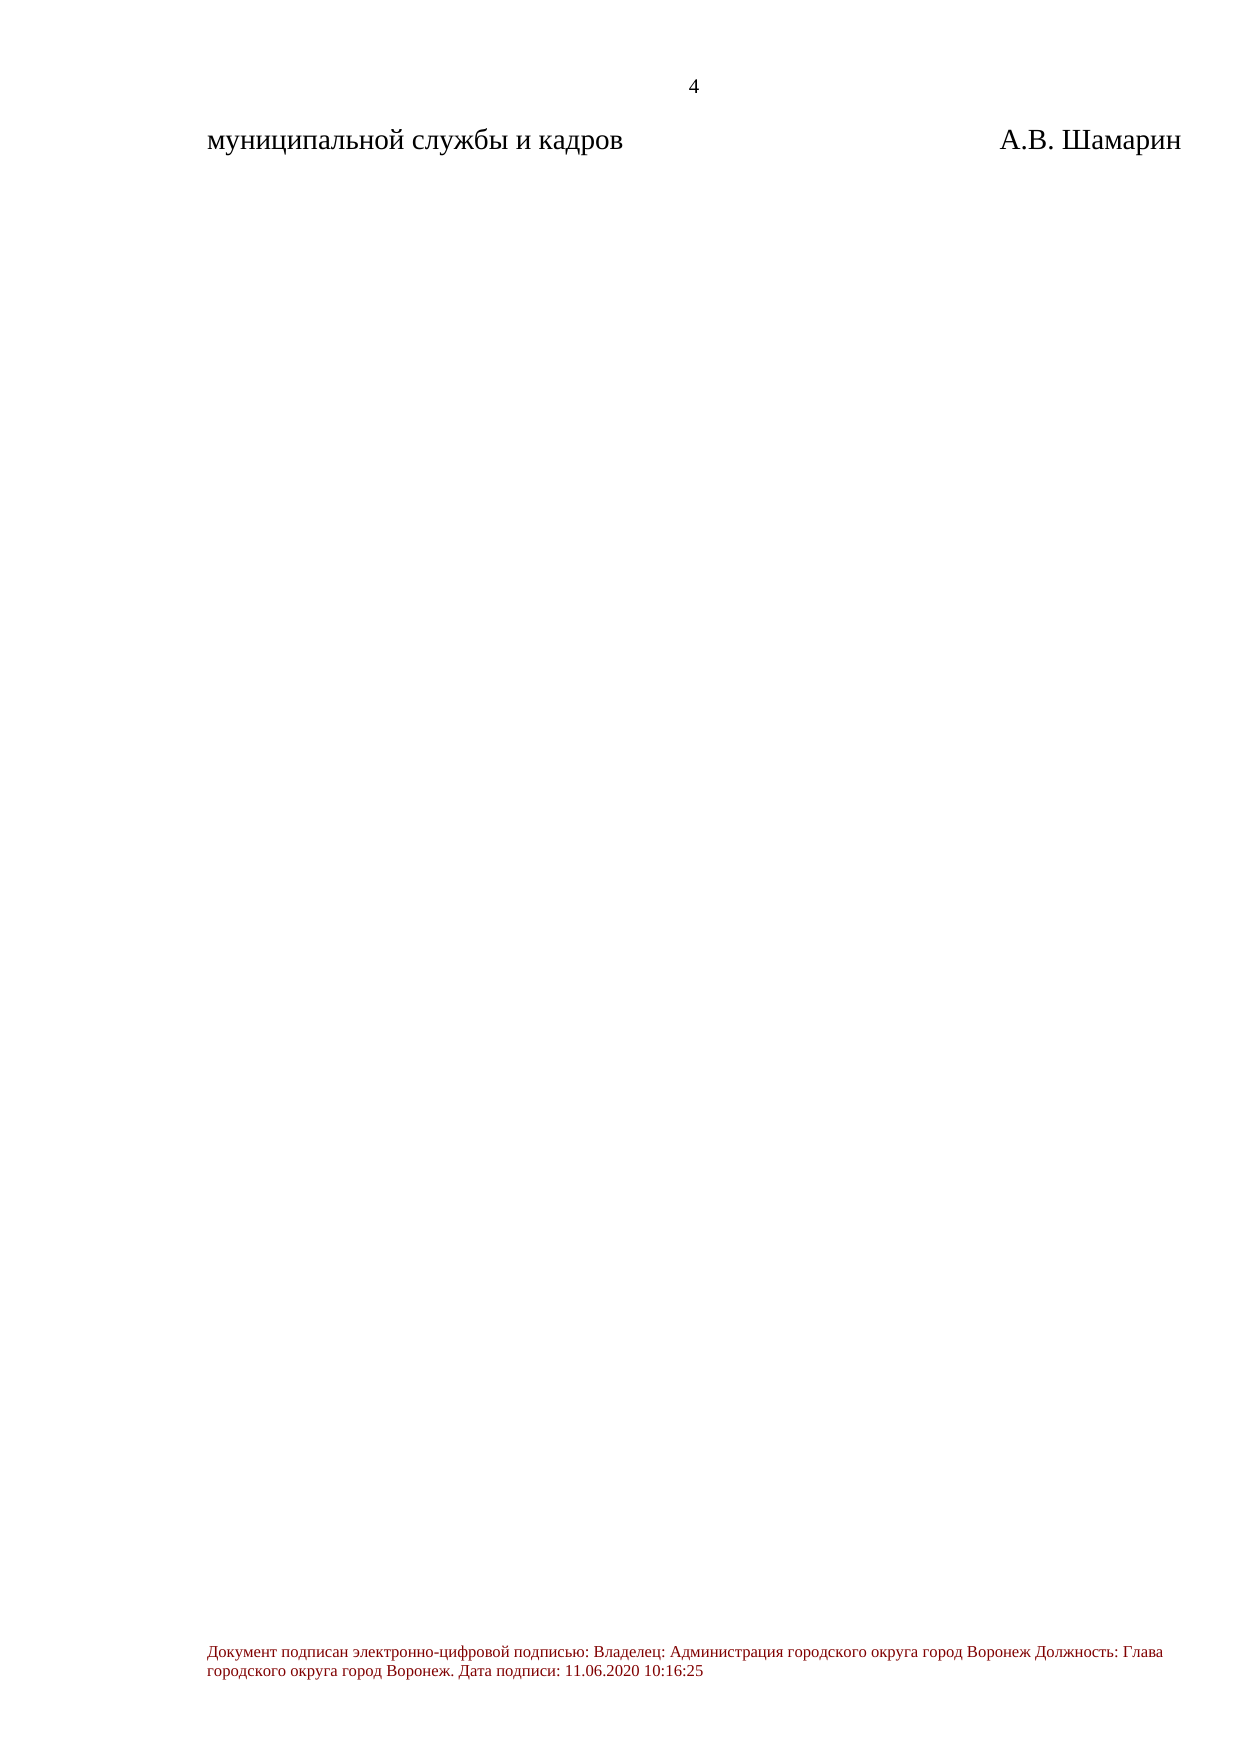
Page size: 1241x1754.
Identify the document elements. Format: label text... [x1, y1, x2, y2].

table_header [196, 122, 749, 162]
table_header А.В. Шамарин [750, 122, 1192, 162]
